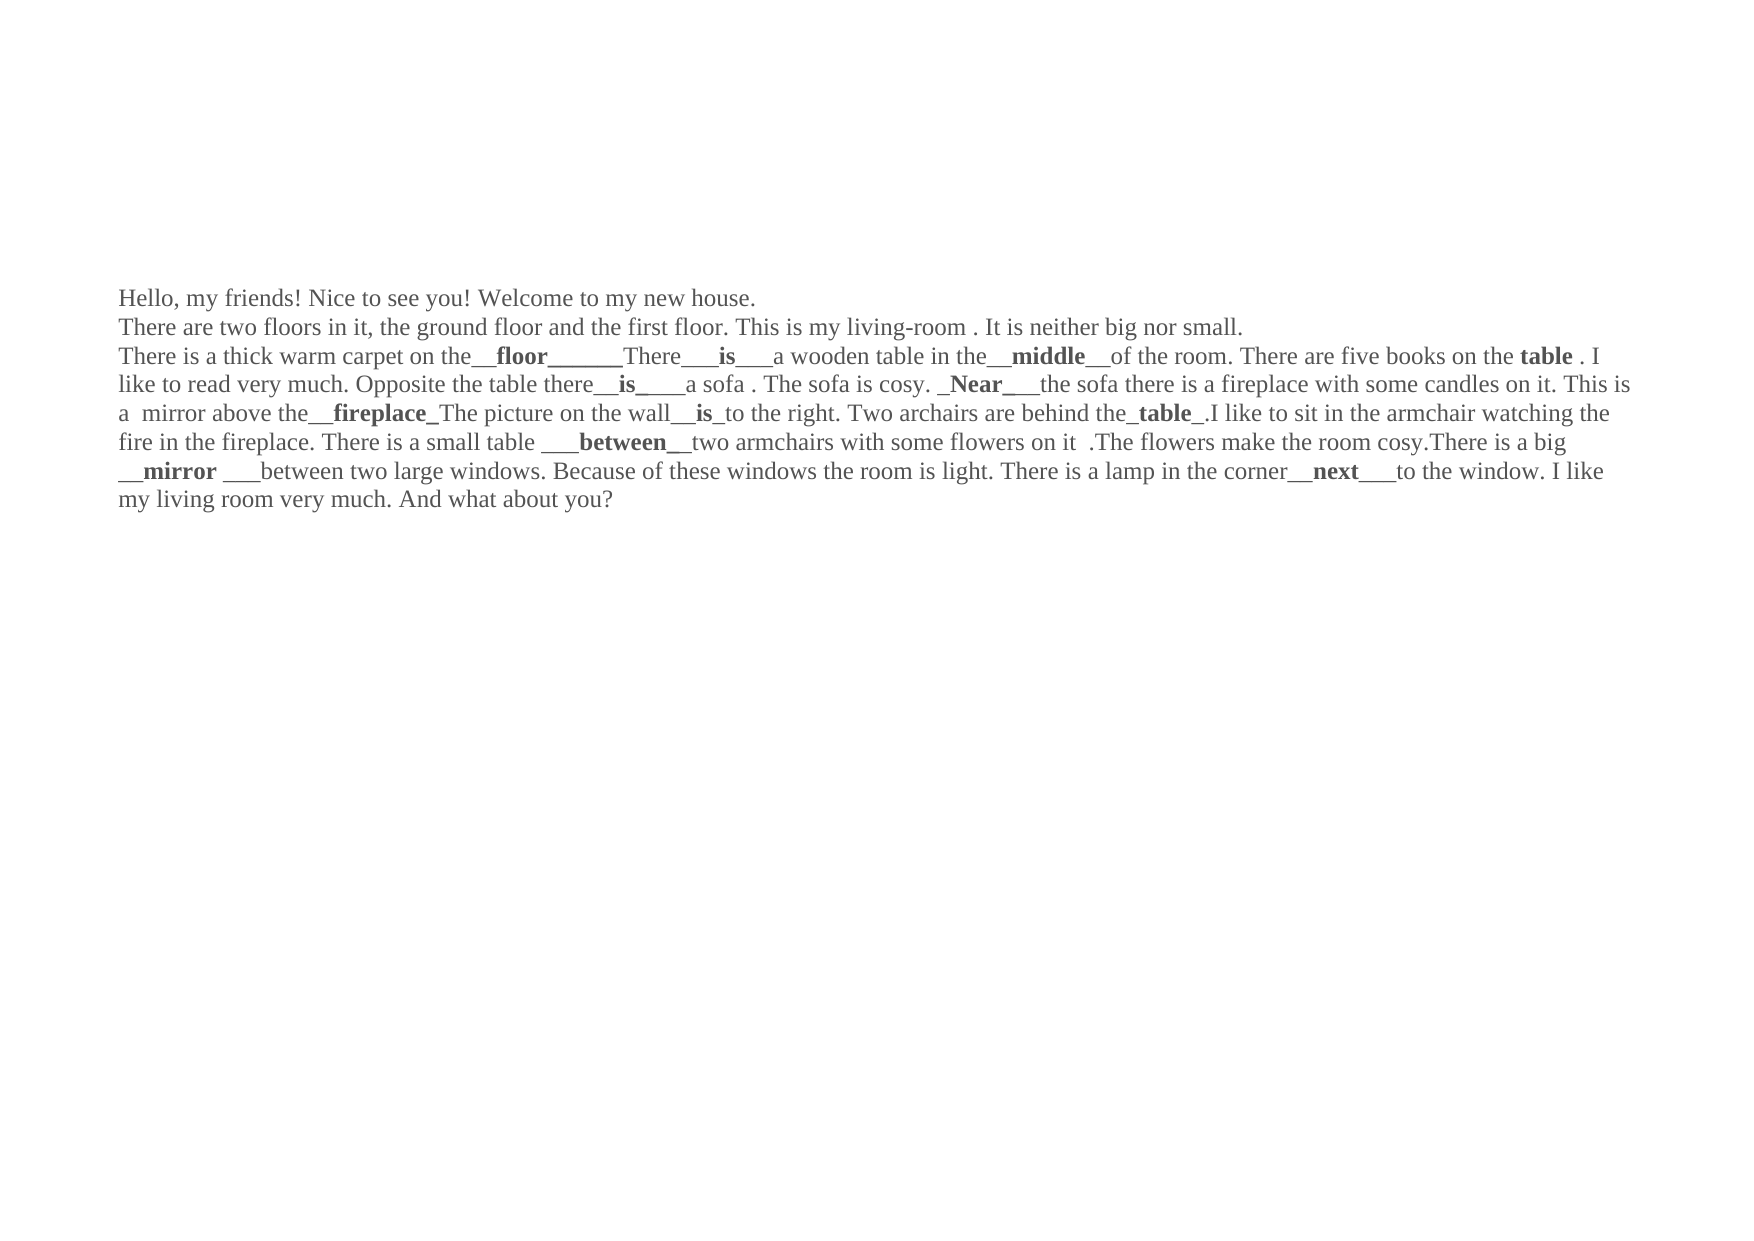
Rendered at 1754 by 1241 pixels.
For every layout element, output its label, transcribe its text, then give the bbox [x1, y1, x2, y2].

text Hello, my friends! Nice to see you! Welcome to my new house. [118, 283, 1636, 312]
text There is a thick warm carpet on the__floor______There___is___a wooden table in the__middle__of the room. There are five books on the table . I like to read very much. Opposite the table there__is____a sofa . The sofa is cosy. _Near___the sofa there is a fireplace with some candles on it. This is a mirror above the__fireplace_The picture on the wall__is_to the right. Two archairs are behind the_table_.I like to sit in the armchair watching the fire in the fireplace. There is a small table ___between__two armchairs with some flowers on it .The flowers make the room cosy.There is a big __mirror ___between two large windows. Because of these windows the room is light. There is a lamp in the corner__next___to the window. I like my living room very much. And what about you? [118, 341, 1636, 513]
text There are two floors in it, the ground floor and the first floor. This is my living-room . It is neither big nor small. [118, 312, 1636, 341]
